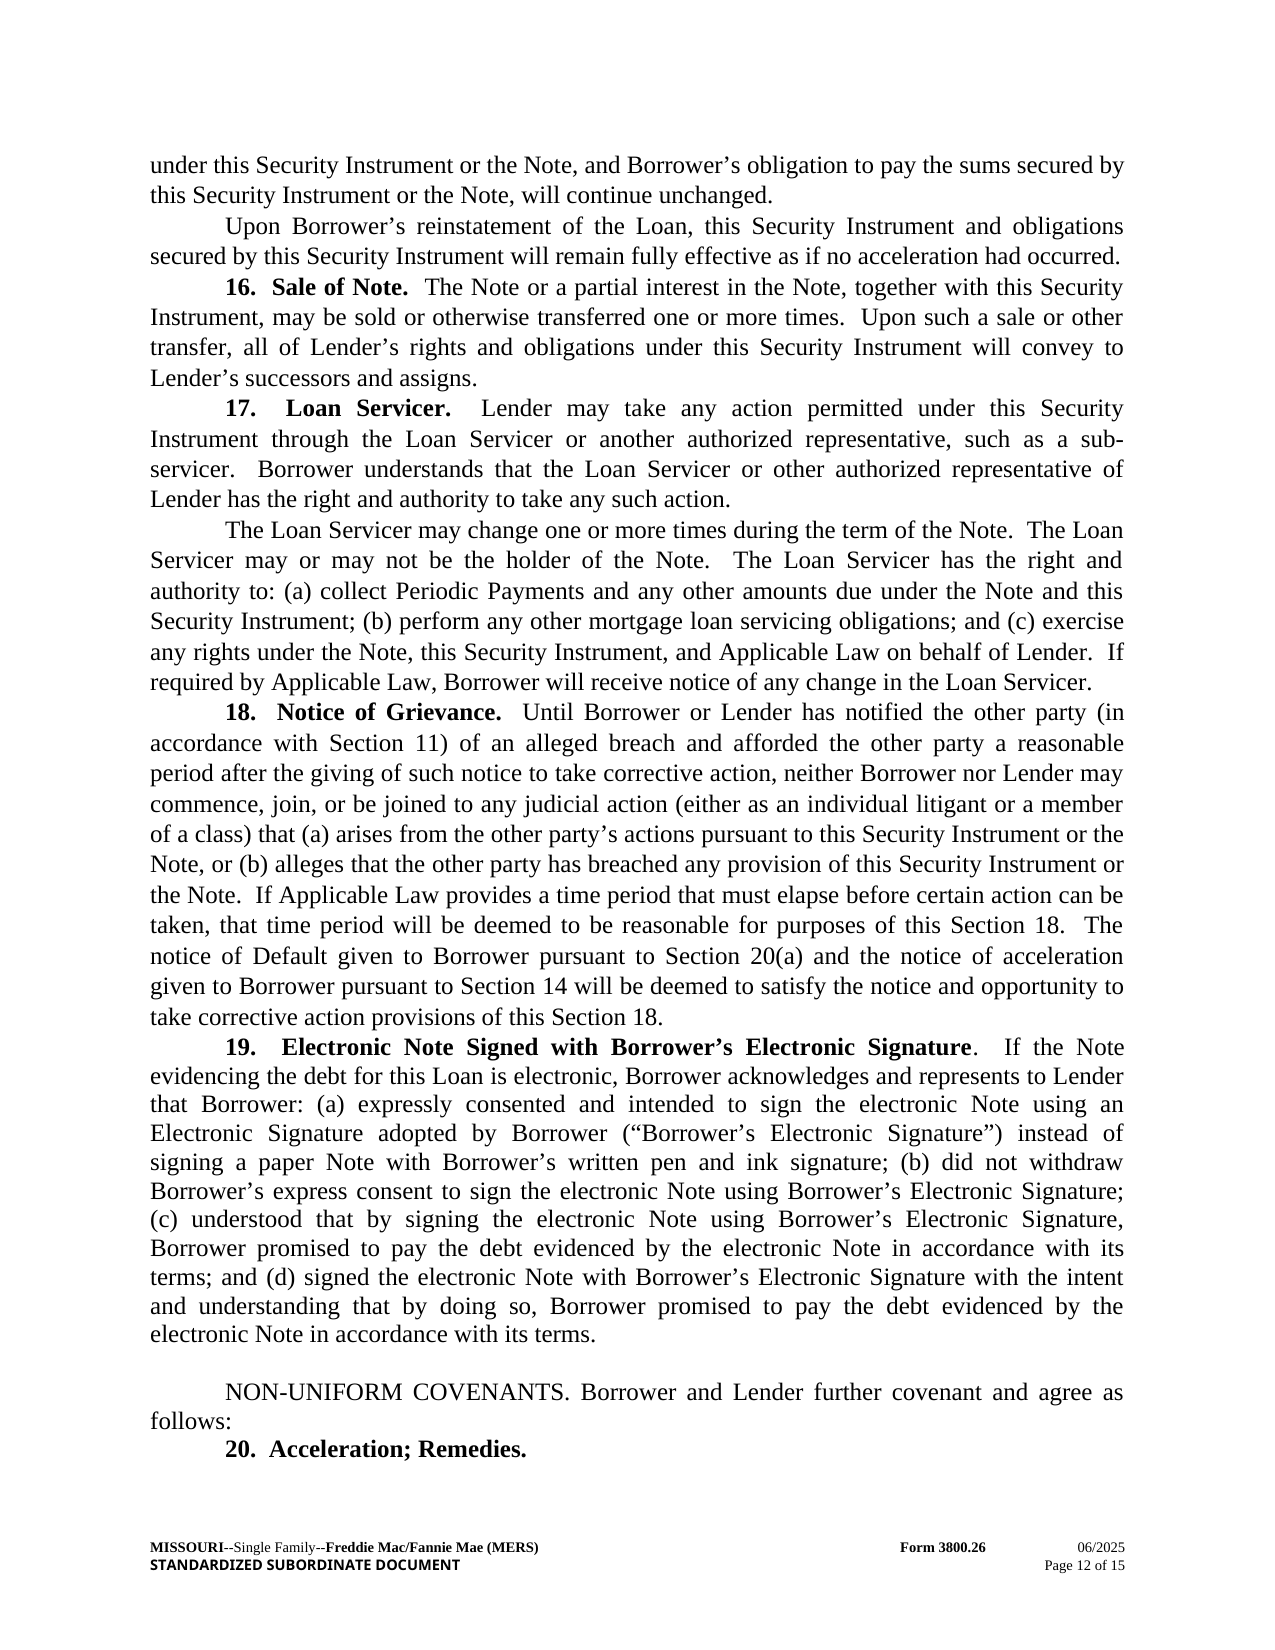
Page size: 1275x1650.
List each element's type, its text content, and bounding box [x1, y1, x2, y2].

text 19. Electronic Note Signed with Borrower’s Electronic Signature. If the Note evidencing the debt for this Loan is electronic, Borrower acknowledges and represents to Lender that Borrower: (a) expressly consented and intended to sign the electronic Note using an Electronic Signature adopted by Borrower (“Borrower’s Electronic Signature”) instead of signing a paper Note with Borrower’s written pen and ink signature; (b) did not withdraw Borrower’s express consent to sign the electronic Note using Borrower’s Electronic Signature; (c) understood that by signing the electronic Note using Borrower’s Electronic Signature, Borrower promised to pay the debt evidenced by the electronic Note in accordance with its terms; and (d) signed the electronic Note with Borrower’s Electronic Signature with the intent and understanding that by doing so, Borrower promised to pay the debt evidenced by the electronic Note in accordance with its terms. [150, 1032, 1125, 1348]
text 18. Notice of Grievance. Until Borrower or Lender has notified the other party (in accordance with Section 11) of an alleged breach and afforded the other party a reasonable period after the giving of such notice to take corrective action, neither Borrower nor Lender may commence, join, or be joined to any judicial action (either as an individual litigant or a member of a class) that (a) arises from the other party’s actions pursuant to this Security Instrument or the Note, or (b) alleges that the other party has breached any provision of this Security Instrument or the Note. If Applicable Law provides a time period that must elapse before certain action can be taken, that time period will be deemed to be reasonable for purposes of this Section 18. The notice of Default given to Borrower pursuant to Section 20(a) and the notice of acceleration given to Borrower pursuant to Section 14 will be deemed to satisfy the notice and opportunity to take corrective action provisions of this Section 18. [150, 697, 1125, 1030]
text 20. Acceleration; Remedies. [150, 1434, 1125, 1463]
text 16. Sale of Note. The Note or a partial interest in the Note, together with this Security Instrument, may be sold or otherwise transferred one or more times. Upon such a sale or other transfer, all of Lender’s rights and obligations under this Security Instrument will convey to Lender’s successors and assigns. [150, 272, 1125, 392]
text Upon Borrower’s reinstatement of the Loan, this Security Instrument and obligations secured by this Security Instrument will remain fully effective as if no acceleration had occurred. [150, 211, 1125, 270]
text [150, 150, 1125, 209]
text NON-UNIFORM COVENANTS. Borrower and Lender further covenant and agree as follows: [150, 1377, 1125, 1434]
text 17. Loan Servicer. Lender may take any action permitted under this Security Instrument through the Loan Servicer or another authorized representative, such as a sub-servicer. Borrower understands that the Loan Servicer or other authorized representative of Lender has the right and authority to take any such action. [150, 393, 1125, 513]
text The Loan Servicer may change one or more times during the term of the Note. The Loan Servicer may or may not be the holder of the Note. The Loan Servicer has the right and authority to: (a) collect Periodic Payments and any other amounts due under the Note and this Security Instrument; (b) perform any other mortgage loan servicing obligations; and (c) exercise any rights under the Note, this Security Instrument, and Applicable Law on behalf of Lender. If required by Applicable Law, Borrower will receive notice of any change in the Loan Servicer. [150, 515, 1125, 696]
